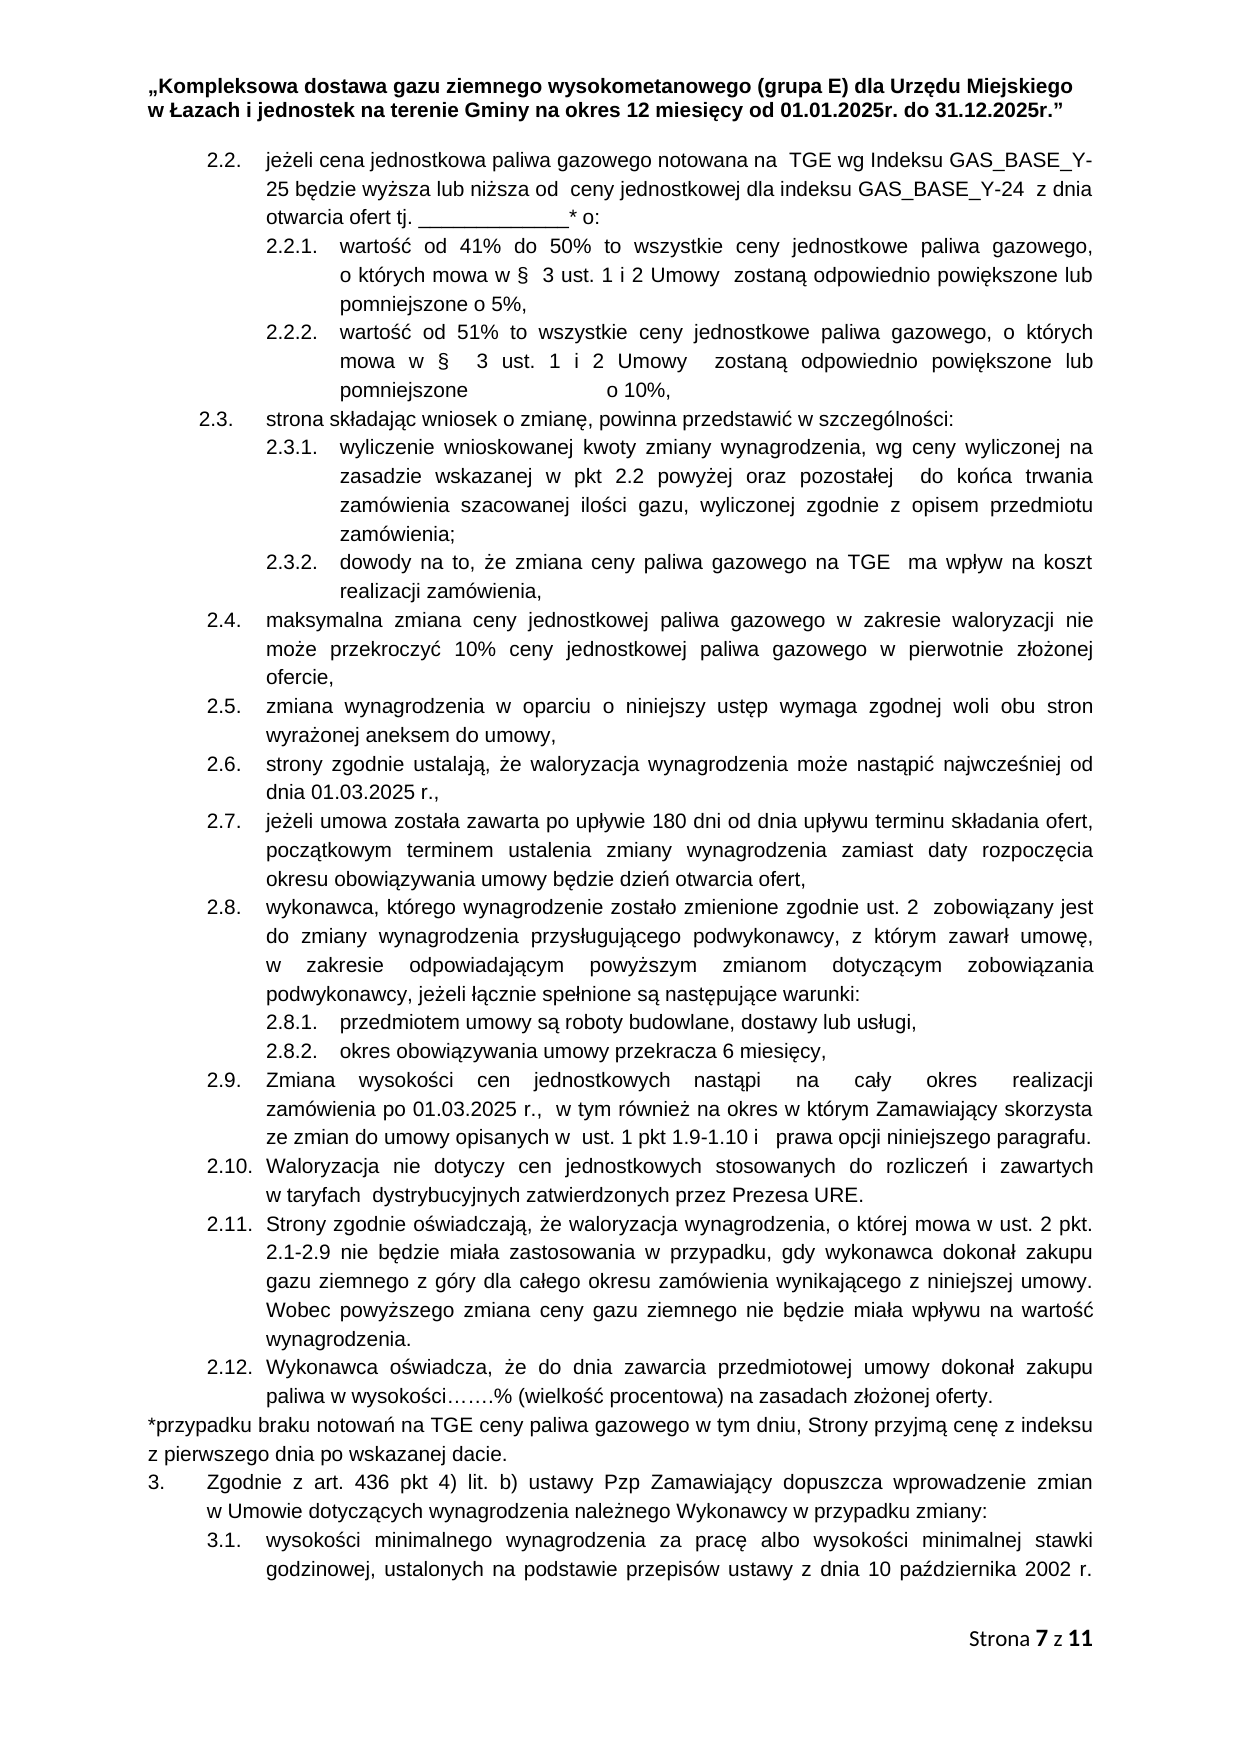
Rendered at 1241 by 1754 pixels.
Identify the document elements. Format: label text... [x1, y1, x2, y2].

list przedmiotem umowy są roboty budowlane, dostawy lub usługi, [266, 1010, 1094, 1034]
list Strony zgodnie oświadczają, że waloryzacja wynagrodzenia, o której mowa w ust. 2 pkt. 2.1-2.9 nie będzie miała zastosowania w przypadku, gdy wykonawca dokonał zakupu gazu ziemnego z góry dla całego okresu zamówienia wynikającego z niniejszej umowy. Wobec powyższego zmiana ceny gazu ziemnego nie będzie miała wpływu na wartość wynagrodzenia. [207, 1211, 1094, 1350]
list Zgodnie z art. 436 pkt 4) lit. b) ustawy Pzp Zamawiający dopuszcza wprowadzenie zmian w Umowie dotyczących wynagrodzenia należnego Wykonawcy w przypadku zmiany: [148, 1470, 1094, 1523]
list maksymalna zmiana ceny jednostkowej paliwa gazowego w zakresie waloryzacji nie może przekroczyć 10% ceny jednostkowej paliwa gazowego w pierwotnie złożonej ofercie, [207, 608, 1094, 689]
list dowody na to, że zmiana ceny paliwa gazowego na TGE ma wpływ na koszt realizacji zamówienia, [266, 550, 1094, 603]
text *przypadku braku notowań na TGE ceny paliwa gazowego w tym dniu, Strony przyjmą cenę z indeksu z pierwszego dnia po wskazanej dacie. [148, 1413, 1094, 1465]
list wartość od 41% do 50% to wszystkie ceny jednostkowe paliwa gazowego, o których mowa w § 3 ust. 1 i 2 Umowy zostaną odpowiednio powiększone lub pomniejszone o 5%, [266, 234, 1094, 315]
list jeżeli umowa została zawarta po upływie 180 dni od dnia upływu terminu składania ofert, początkowym terminem ustalenia zmiany wynagrodzenia zamiast daty rozpoczęcia okresu obowiązywania umowy będzie dzień otwarcia ofert, [207, 809, 1094, 890]
list zmiana wynagrodzenia w oparciu o niniejszy ustęp wymaga zgodnej woli obu stron wyrażonej aneksem do umowy, [207, 694, 1094, 747]
list wykonawca, którego wynagrodzenie zostało zmienione zgodnie ust. 2 zobowiązany jest do zmiany wynagrodzenia przysługującego podwykonawcy, z którym zawarł umowę, w zakresie odpowiadającym powyższym zmianom dotyczącym zobowiązania podwykonawcy, jeżeli łącznie spełnione są następujące warunki: [207, 895, 1094, 1005]
list wartość od 51% to wszystkie ceny jednostkowe paliwa gazowego, o których mowa w § 3 ust. 1 i 2 Umowy zostaną odpowiednio powiększone lub pomniejszone o 10%, [266, 320, 1094, 402]
list wyliczenie wnioskowanej kwoty zmiany wynagrodzenia, wg ceny wyliczonej na zasadzie wskazanej w pkt 2.2 powyżej oraz pozostałej do końca trwania zamówienia szacowanej ilości gazu, wyliczonej zgodnie z opisem przedmiotu zamówienia; [266, 435, 1094, 545]
list jeżeli cena jednostkowa paliwa gazowego notowana na TGE wg Indeksu GAS_BASE_Y-25 będzie wyższa lub niższa od ceny jednostkowej dla indeksu GAS_BASE_Y-24 z dnia otwarcia ofert tj. _____________* o: [207, 148, 1094, 229]
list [207, 1528, 1094, 1580]
list Wykonawca oświadcza, że do dnia zawarcia przedmiotowej umowy dokonał zakupu paliwa w wysokości…….% (wielkość procentowa) na zasadach złożonej oferty. [207, 1355, 1094, 1408]
list strona składając wniosek o zmianę, powinna przedstawić w szczególności: [199, 406, 1094, 430]
list Waloryzacja nie dotyczy cen jednostkowych stosowanych do rozliczeń i zawartych w taryfach dystrybucyjnych zatwierdzonych przez Prezesa URE. [207, 1154, 1094, 1207]
list Zmiana wysokości cen jednostkowych nastąpi na cały okres realizacji zamówienia po 01.03.2025 r., w tym również na okres w którym Zamawiający skorzysta ze zmian do umowy opisanych w ust. 1 pkt 1.9-1.10 i prawa opcji niniejszego paragrafu. [207, 1068, 1094, 1149]
list okres obowiązywania umowy przekracza 6 miesięcy, [266, 1039, 1094, 1063]
list strony zgodnie ustalają, że waloryzacja wynagrodzenia może nastąpić najwcześniej od dnia 01.03.2025 r., [207, 751, 1094, 804]
